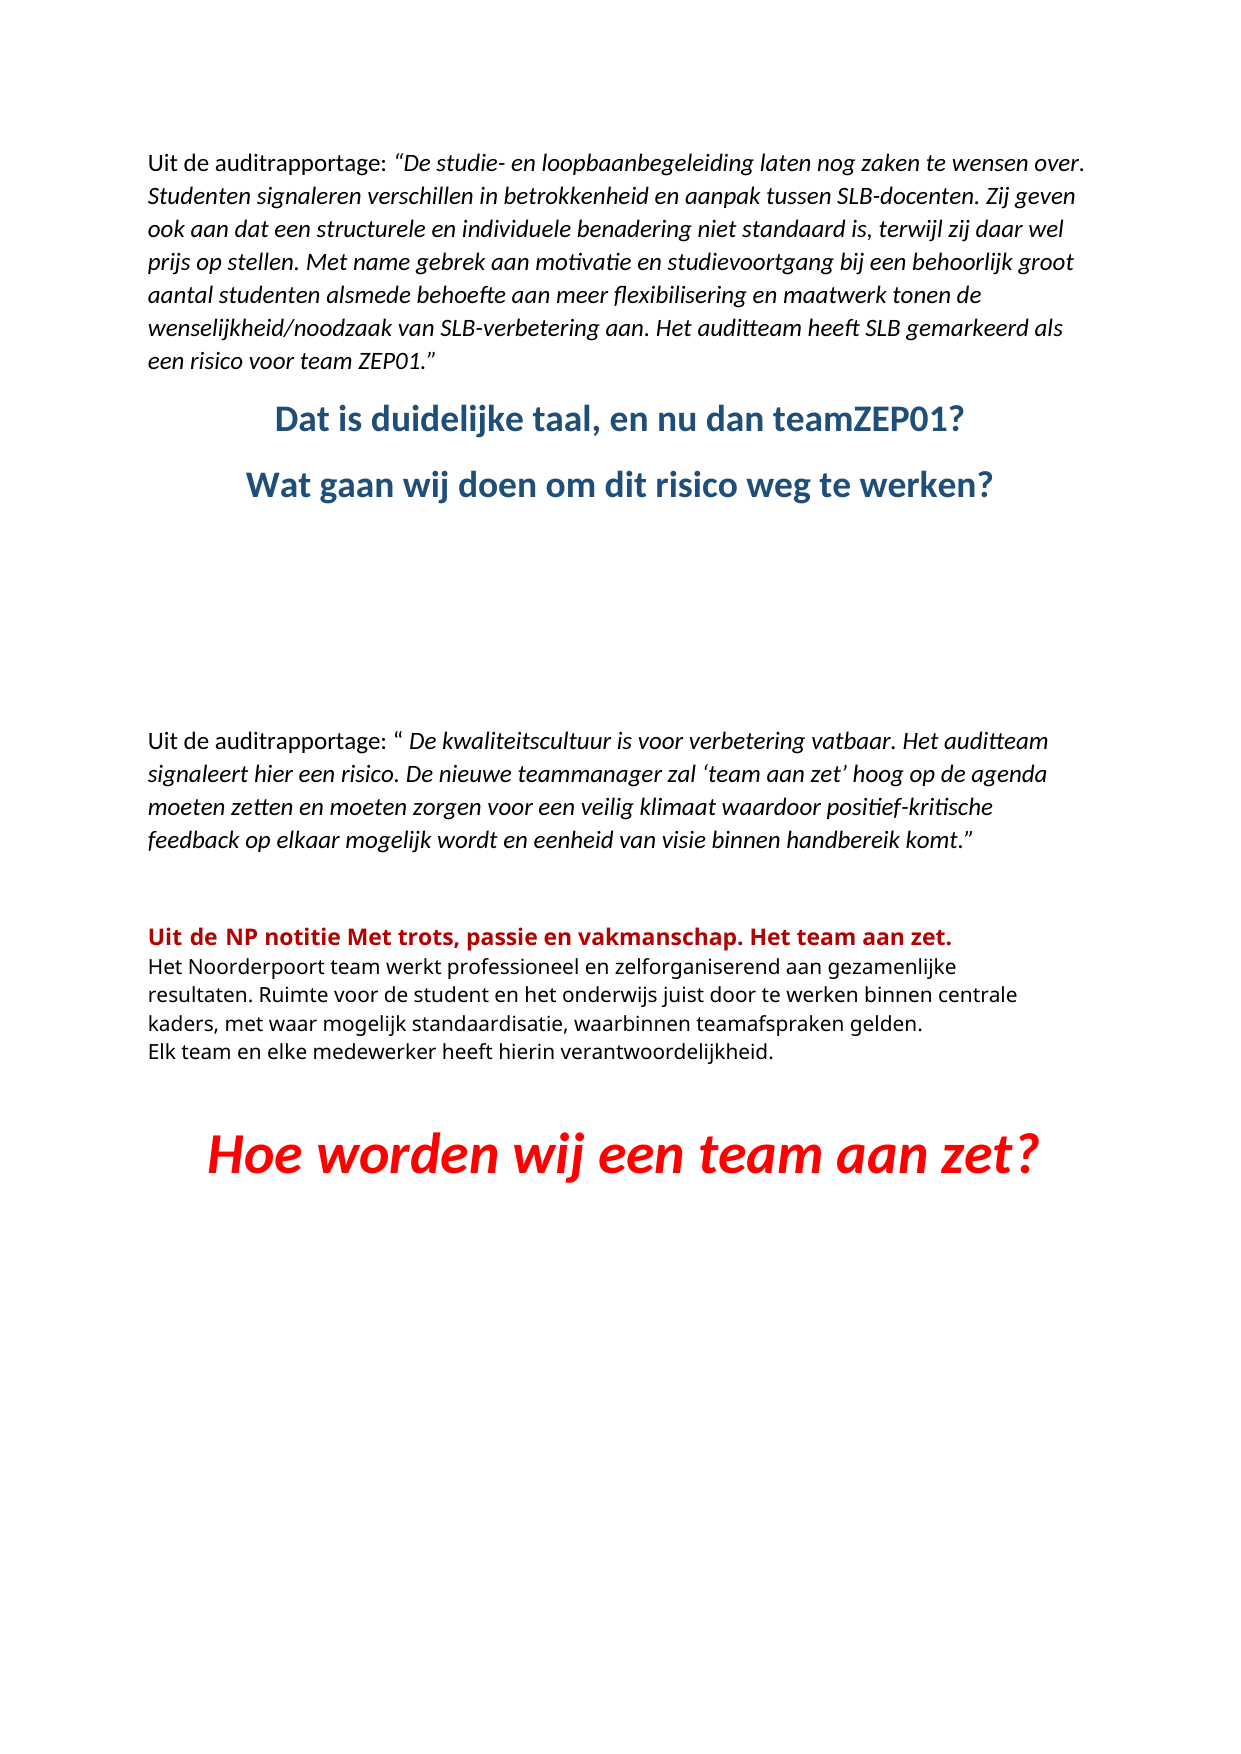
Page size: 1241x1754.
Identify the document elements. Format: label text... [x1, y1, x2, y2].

text Uit de auditrapportage: “ De kwaliteitscultuur is voor verbetering vatbaar. Het auditteam signaleert hier een risico. De nieuwe teammanager zal ‘team aan zet’ hoog op de agenda moeten zetten en moeten zorgen voor een veilig klimaat waardoor positief-kritische feedback op elkaar mogelijk wordt en eenheid van visie binnen handbereik komt.” [148, 725, 1093, 855]
text Uit de NP notitie Met trots, passie en vakmanschap. Het team aan zet. [148, 921, 1093, 952]
text kaders, met waar mogelijk standaardisatie, waarbinnen teamafspraken gelden. [148, 1009, 1093, 1037]
text resultaten. Ruimte voor de student en het onderwijs juist door te werken binnen centrale [148, 980, 1093, 1009]
text Uit de auditrapportage: “De studie- en loopbaanbegeleiding laten nog zaken te wensen over. Studenten signaleren verschillen in betrokkenheid en aanpak tussen SLB-docenten. Zij geven ook aan dat een structurele en individuele benadering niet standaard is, terwijl zij daar wel prijs op stellen. Met name gebrek aan motivatie en studievoortgang bij een behoorlijk groot aantal studenten alsmede behoefte aan meer flexibilisering en maatwerk tonen de wenselijkheid/noodzaak van SLB-verbetering aan. Het auditteam heeft SLB gemarkeerd als een risico voor team ZEP01.” [148, 148, 1093, 376]
text Hoe worden wij een team aan zet? [148, 1066, 1093, 1188]
text Wat gaan wij doen om dit risico weg te werken? [148, 461, 1093, 507]
text Dat is duidelijke taal, en nu dan teamZEP01? [148, 395, 1093, 441]
text Het Noorderpoort team werkt professioneel en zelforganiserend aan gezamenlijke [148, 952, 1093, 980]
text Elk team en elke medewerker heeft hierin verantwoordelijkheid. [148, 1037, 1093, 1066]
